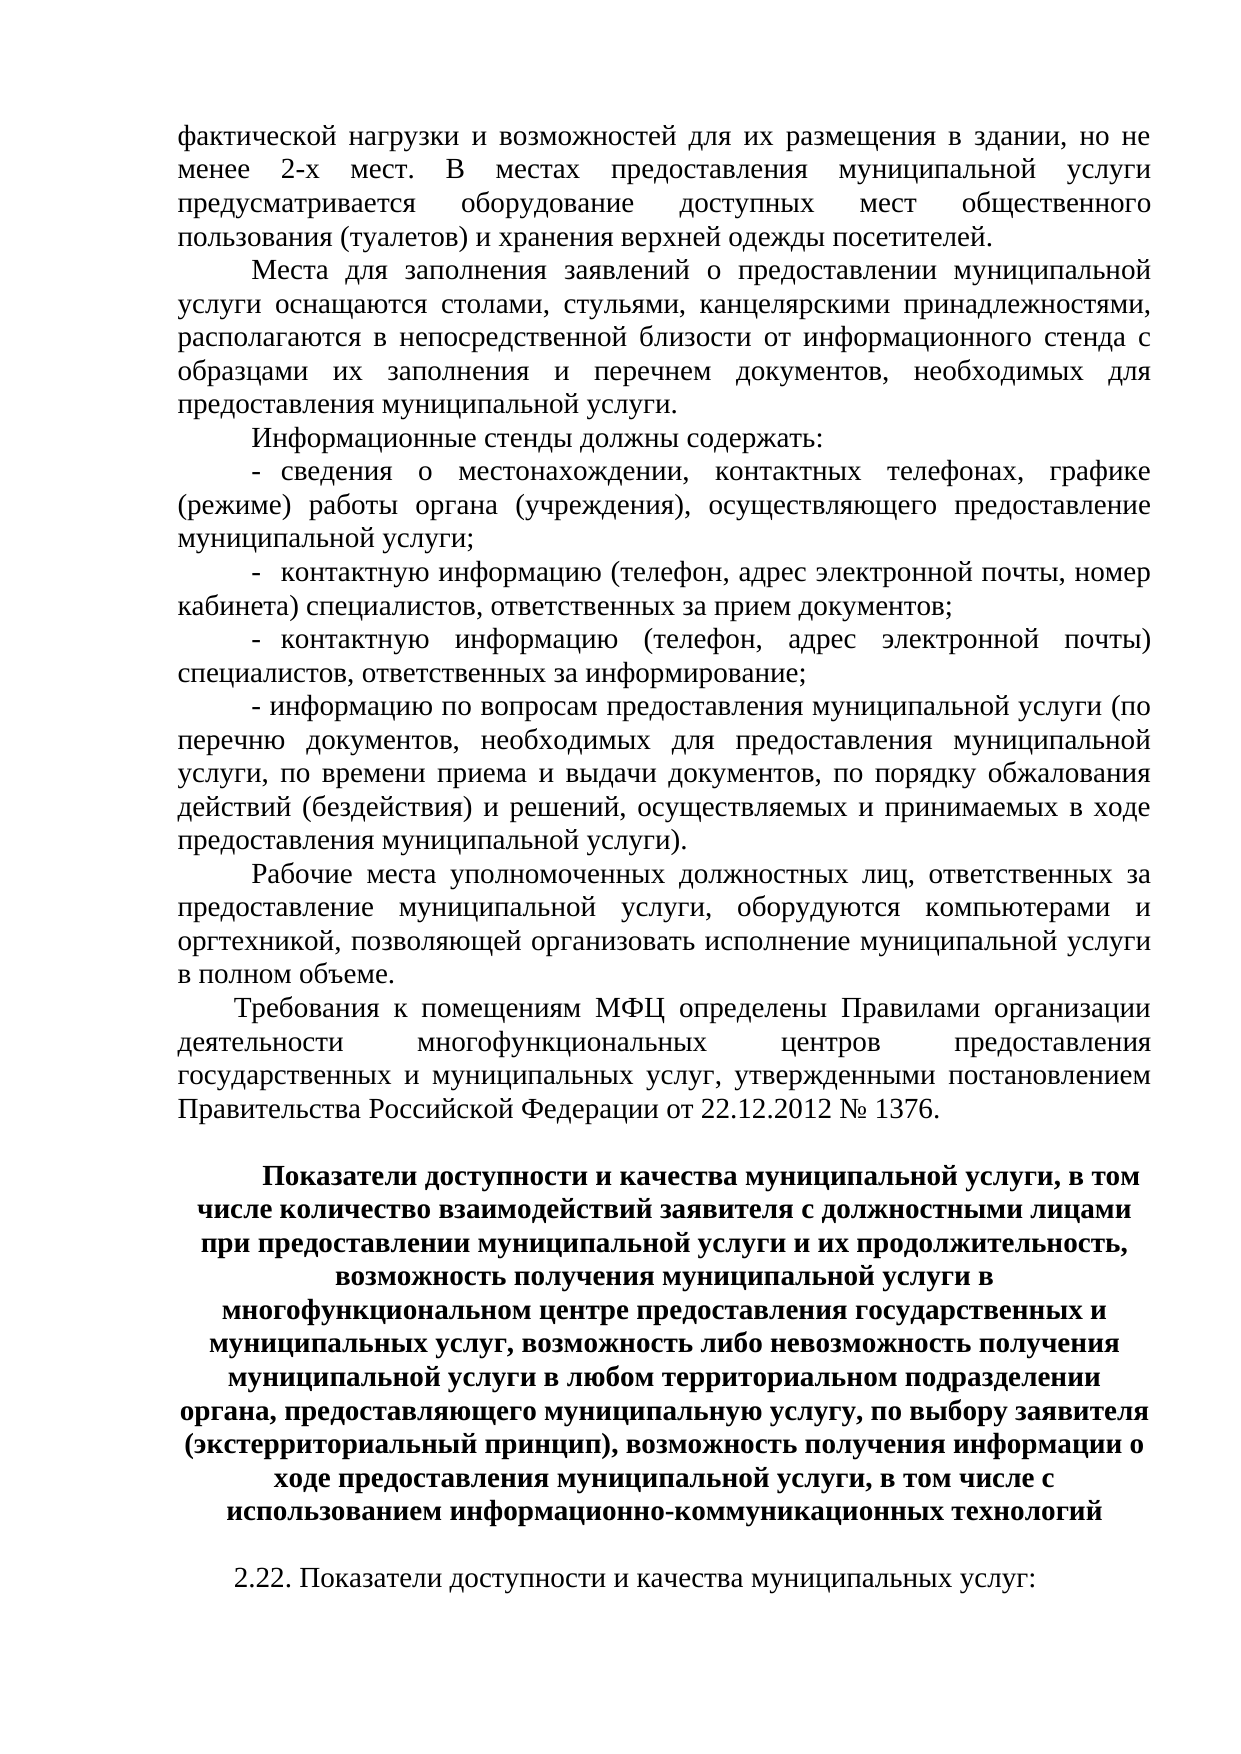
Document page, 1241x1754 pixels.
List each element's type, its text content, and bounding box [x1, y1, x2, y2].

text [177, 118, 1152, 252]
text - информацию по вопросам предоставления муниципальной услуги (по перечню документов, необходимых для предоставления муниципальной услуги, по времени приема и выдачи документов, по порядку обжалования действий (бездействия) и решений, осуществляемых и принимаемых в ходе предоставления муниципальной услуги). [177, 688, 1152, 856]
text Информационные стенды должны содержать: [177, 420, 1152, 453]
text Рабочие места уполномоченных должностных лиц, ответственных за предоставление муниципальной услуги, оборудуются компьютерами и оргтехникой, позволяющей организовать исполнение муниципальной услуги в полном объеме. [177, 856, 1152, 990]
text Требования к помещениям МФЦ определены Правилами организации деятельности многофункциональных центров предоставления государственных и муниципальных услуг, утвержденными постановлением Правительства Российской Федерации от 22.12.2012 № 1376. [177, 990, 1152, 1124]
list сведения о местонахождении, контактных телефонах, графике (режиме) работы органа (учреждения), осуществляющего предоставление муниципальной услуги; [177, 453, 1152, 554]
text Места для заполнения заявлений о предоставлении муниципальной услуги оснащаются столами, стульями, канцелярскими принадлежностями, располагаются в непосредственной близости от информационного стенда с образцами их заполнения и перечнем документов, необходимых для предоставления муниципальной услуги. [177, 252, 1152, 420]
list контактную информацию (телефон, адрес электронной почты, номер кабинета) специалистов, ответственных за прием документов; [177, 554, 1152, 621]
list контактную информацию (телефон, адрес электронной почты) специалистов, ответственных за информирование; [177, 621, 1152, 688]
text 2.22. Показатели доступности и качества муниципальных услуг: [177, 1560, 1152, 1594]
text Показатели доступности и качества муниципальной услуги, в том числе количество взаимодействий заявителя с должностными лицами при предоставлении муниципальной услуги и их продолжительность, возможность получения муниципальной услуги в многофункциональном центре предоставления государственных и муниципальных услуг, возможность либо невозможность получения муниципальной услуги в любом территориальном подразделении органа, предоставляющего муниципальную услугу, по выбору заявителя (экстерриториальный принцип), возможность получения информации о ходе предоставления муниципальной услуги, в том числе с использованием информационно-коммуникационных технологий [177, 1158, 1152, 1527]
